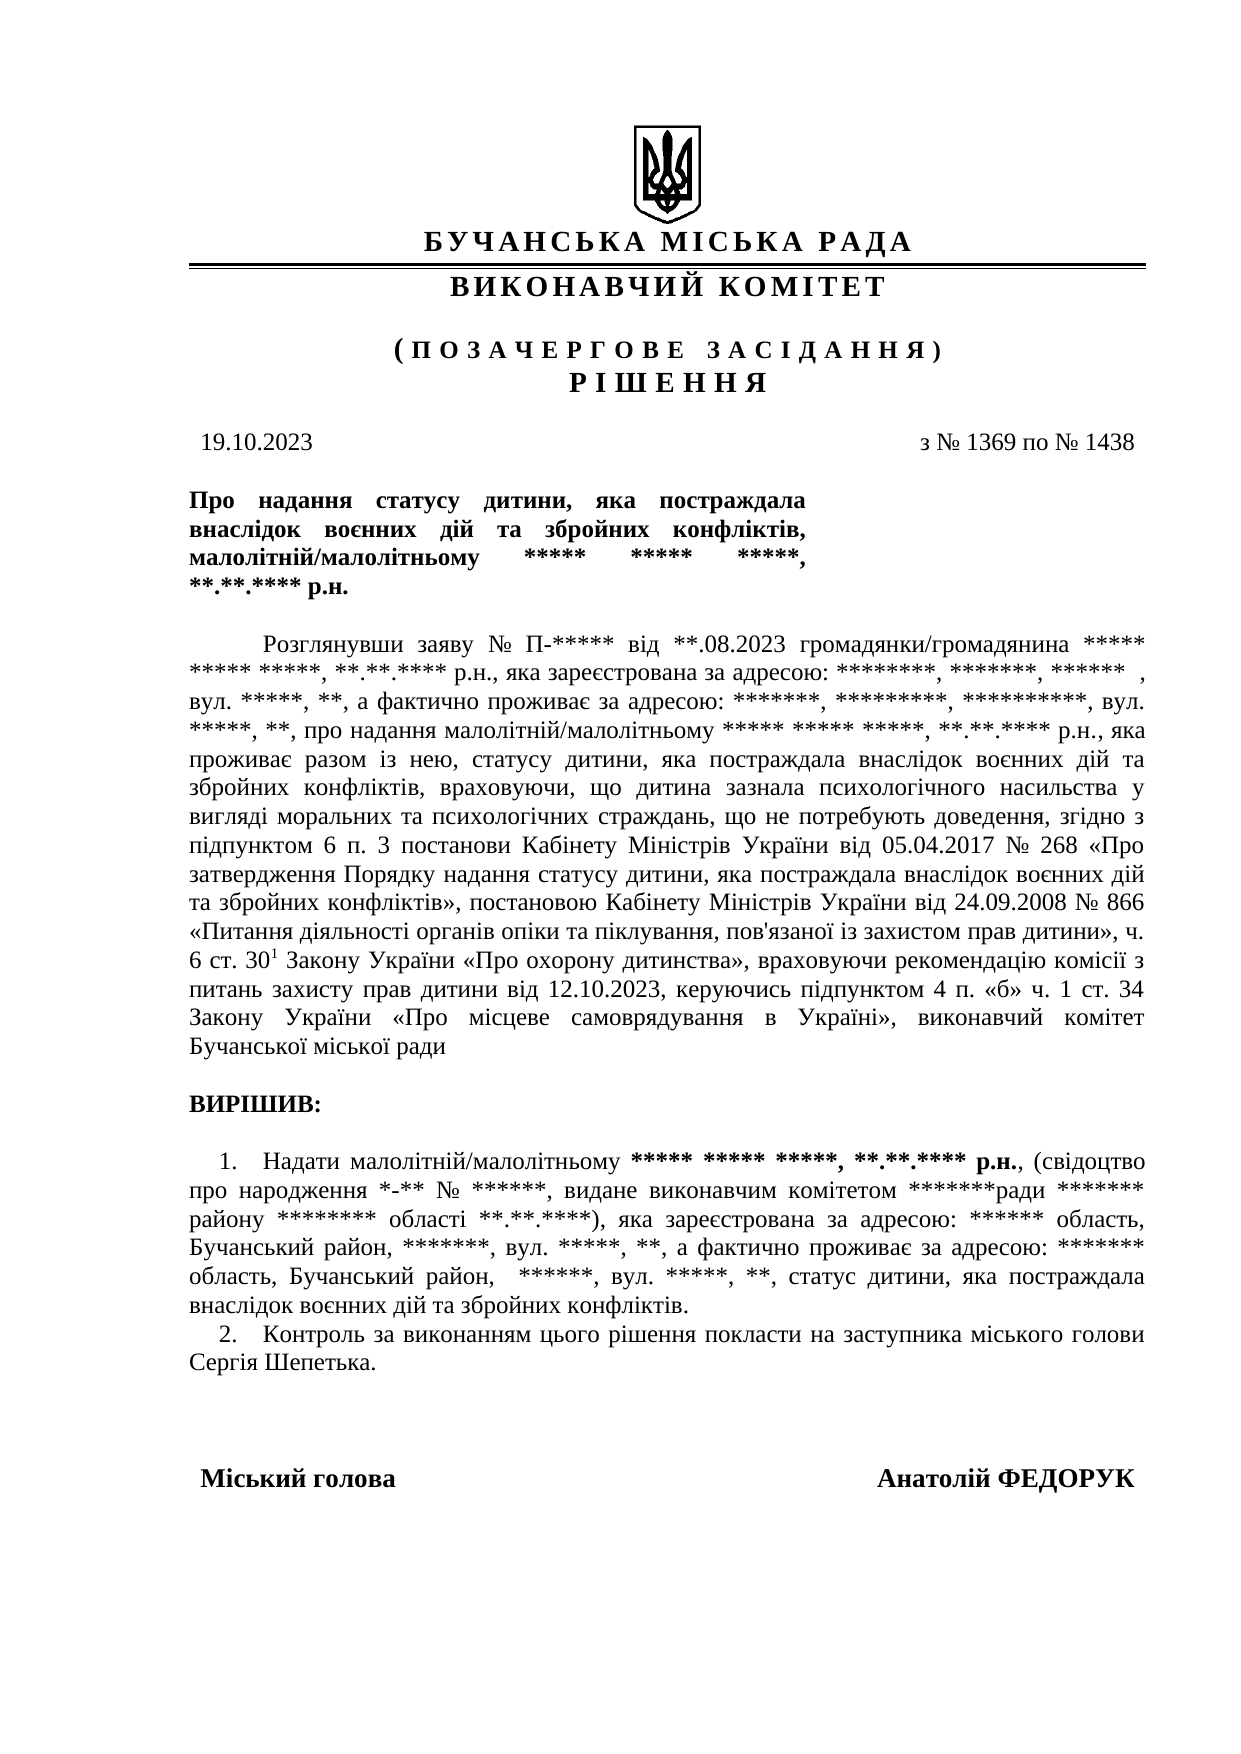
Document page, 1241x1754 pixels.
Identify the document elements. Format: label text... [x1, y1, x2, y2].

text Розглянувши заяву № П-***** від **.08.2023 громадянки/громадянина ***** ***** *****, **.**.**** р.н., яка зареєстрована за адресою: ********, *******, ****** , вул. *****, **, а фактично проживає за адресою: *******, *********, **********, вул. *****, **, про надання малолітній/малолітньому ***** ***** *****, **.**.**** р.н., яка проживає разом із нею, статусу дитини, яка постраждала внаслідок воєнних дій та збройних конфліктів, враховуючи, що дитина зазнала психологічного насильства у вигляді моральних та психологічних страждань, що не потребують доведення, згідно з підпунктом 6 п. 3 постанови Кабінету Міністрів України від 05.04.2017 № 268 «Про затвердження Порядку надання статусу дитини, яка постраждала внаслідок воєнних дій та збройних конфліктів», постановою Кабінету Міністрів України від 24.09.2008 № 866 «Питання діяльності органів опіки та піклування, пов'язаної із захистом прав дитини», ч. 6 ст. 301 Закону України «Про охорону дитинства», враховуючи рекомендацію комісії з питань захисту прав дитини від 12.10.2023, керуючись підпунктом 4 п. «б» ч. 1 ст. 34 Закону України «Про місцеве самоврядування в Україні», виконавчий комітет Бучанської міської ради [189, 629, 1146, 1060]
table_header Міський голова [189, 1463, 666, 1494]
text БУЧАНСЬКА МІСЬКА РАДА [189, 224, 1146, 258]
text (ПОЗАЧЕРГОВЕ ЗАСІДАННЯ) [189, 332, 1146, 365]
table_header з № 1369 по № 1438 [670, 428, 1146, 456]
picture [632, 124, 703, 225]
table_header ВИКОНАВЧИЙ КОМІТЕТ [189, 269, 1146, 332]
list Контроль за виконанням цього рішення покласти на заступника міського голови Сергія Шепетька. [189, 1319, 1146, 1376]
text Про надання статусу дитини, яка постраждала внаслідок воєнних дій та збройних конфліктів, малолітній/малолітньому ***** ***** *****, **.**.**** р.н. [189, 485, 806, 600]
table_header Анатолій ФЕДОРУК [666, 1463, 1146, 1494]
text ВИРІШИВ: [189, 1089, 1146, 1117]
list Надати малолітній/малолітньому ***** ***** *****, **.**.**** р.н., (свідоцтво про народження *-** № ******, видане виконавчим комітетом *******ради ******* району ******** області **.**.****), яка зареєстрована за адресою: ****** область, Бучанський район, *******, вул. *****, **, а фактично проживає за адресою: ******* область, Бучанський район, ******, вул. *****, **, статус дитини, яка постраждала внаслідок воєнних дій та збройних конфліктів. [189, 1146, 1146, 1319]
table_header 19.10.2023 [189, 428, 670, 456]
text РІШЕННЯ [189, 365, 1146, 399]
